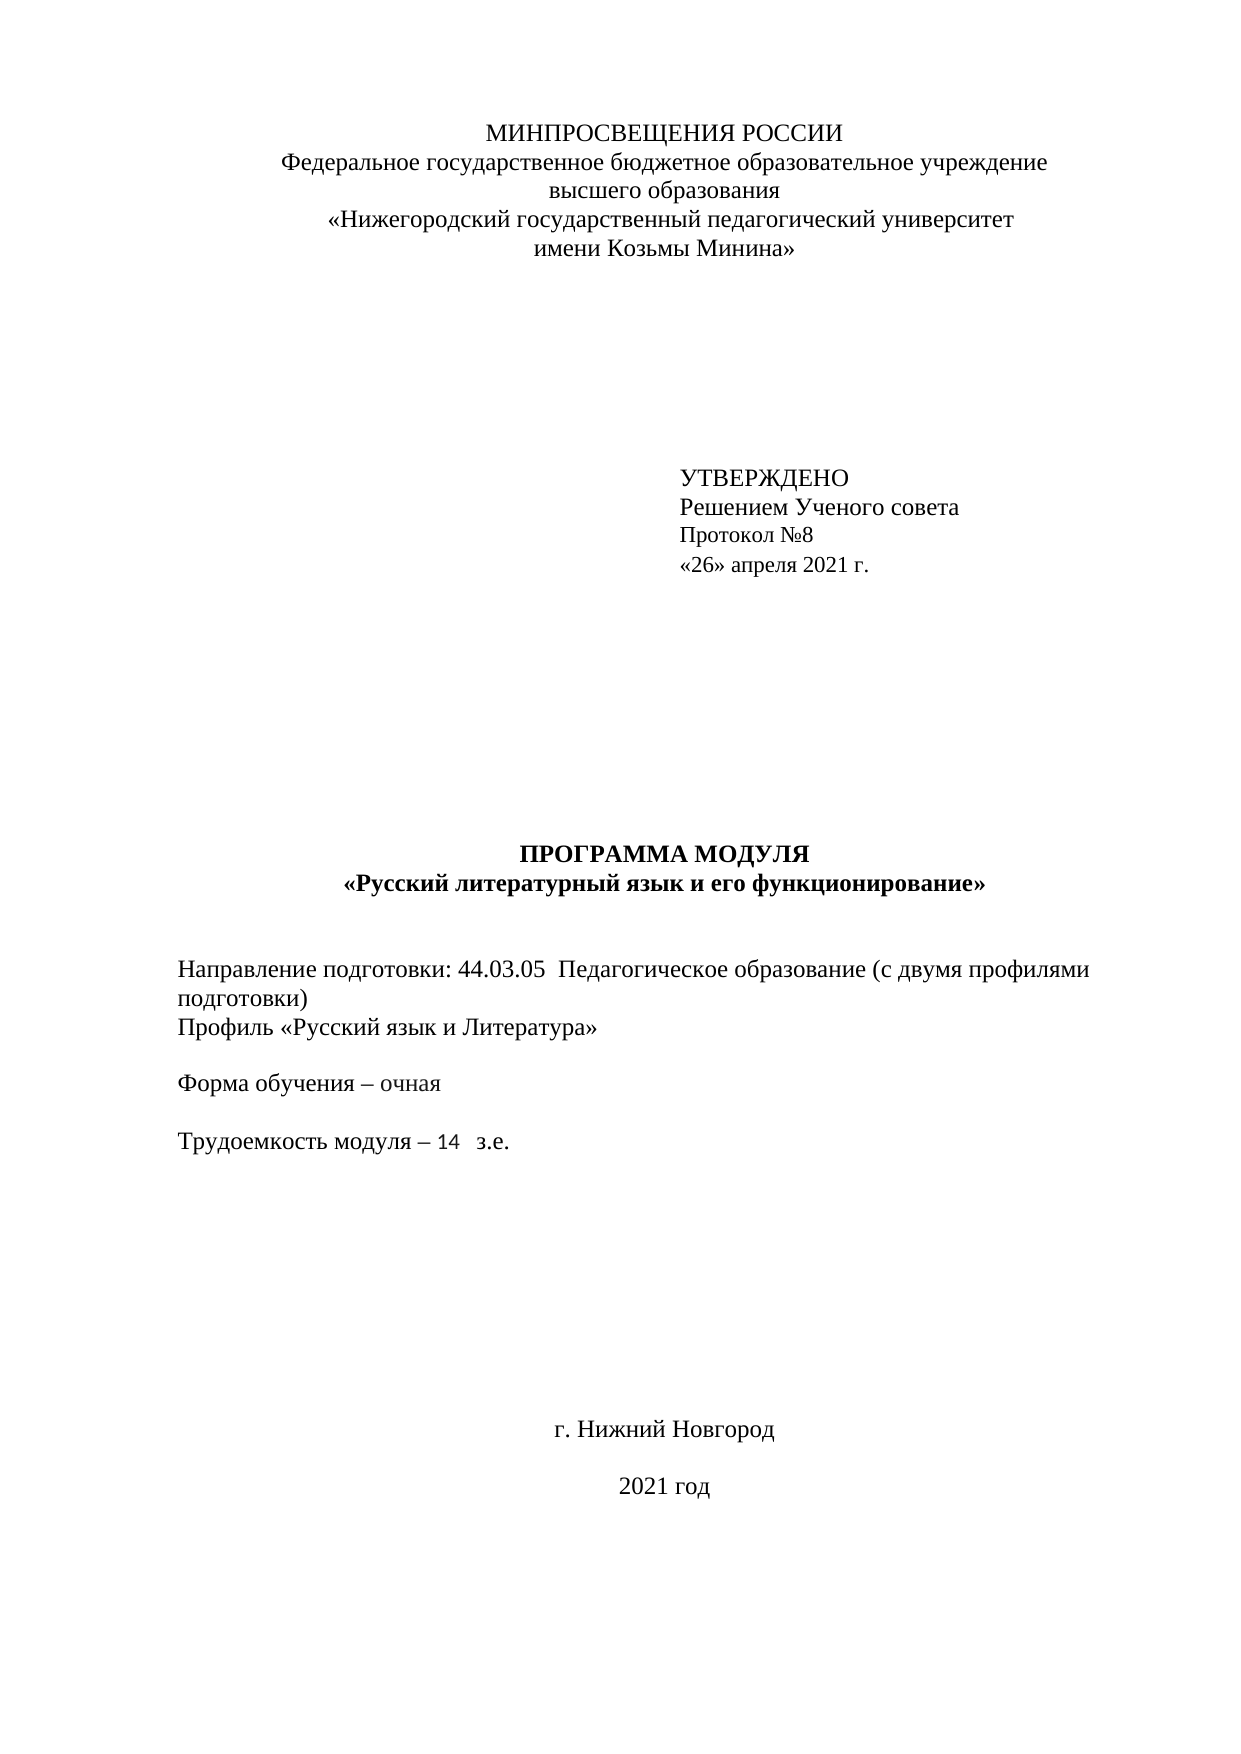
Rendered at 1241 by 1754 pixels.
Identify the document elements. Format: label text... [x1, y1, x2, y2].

text 2021 год [177, 1471, 1152, 1500]
text Форма обучения – очная [177, 1068, 1152, 1097]
text «Русский литературный язык и его функционирование» [177, 868, 1152, 897]
text Трудоемкость модуля – 14 з.е. [177, 1126, 1152, 1155]
text Федеральное государственное бюджетное образовательное учреждение [177, 147, 1152, 176]
text Профиль «Русский язык и Литература» [177, 1012, 1152, 1040]
text УТВЕРЖДЕНО [679, 463, 1152, 492]
text высшего образования [177, 176, 1152, 204]
text Решением Ученого совета [679, 492, 1152, 521]
text «Нижегородский государственный педагогический университет [177, 204, 1152, 233]
text «26» апреля 2021 г. [679, 551, 1152, 577]
text программа модуля [177, 839, 1152, 868]
text имени Козьмы Минина» [177, 233, 1152, 262]
text МИНПРОСВЕЩЕНИЯ РОССИИ [177, 118, 1152, 147]
text Протокол №8 [679, 521, 1152, 547]
text Направление подготовки: 44.03.05 Педагогическое образование (с двумя профилями подготовки) [177, 954, 1152, 1012]
text г. Нижний Новгород [177, 1414, 1152, 1442]
